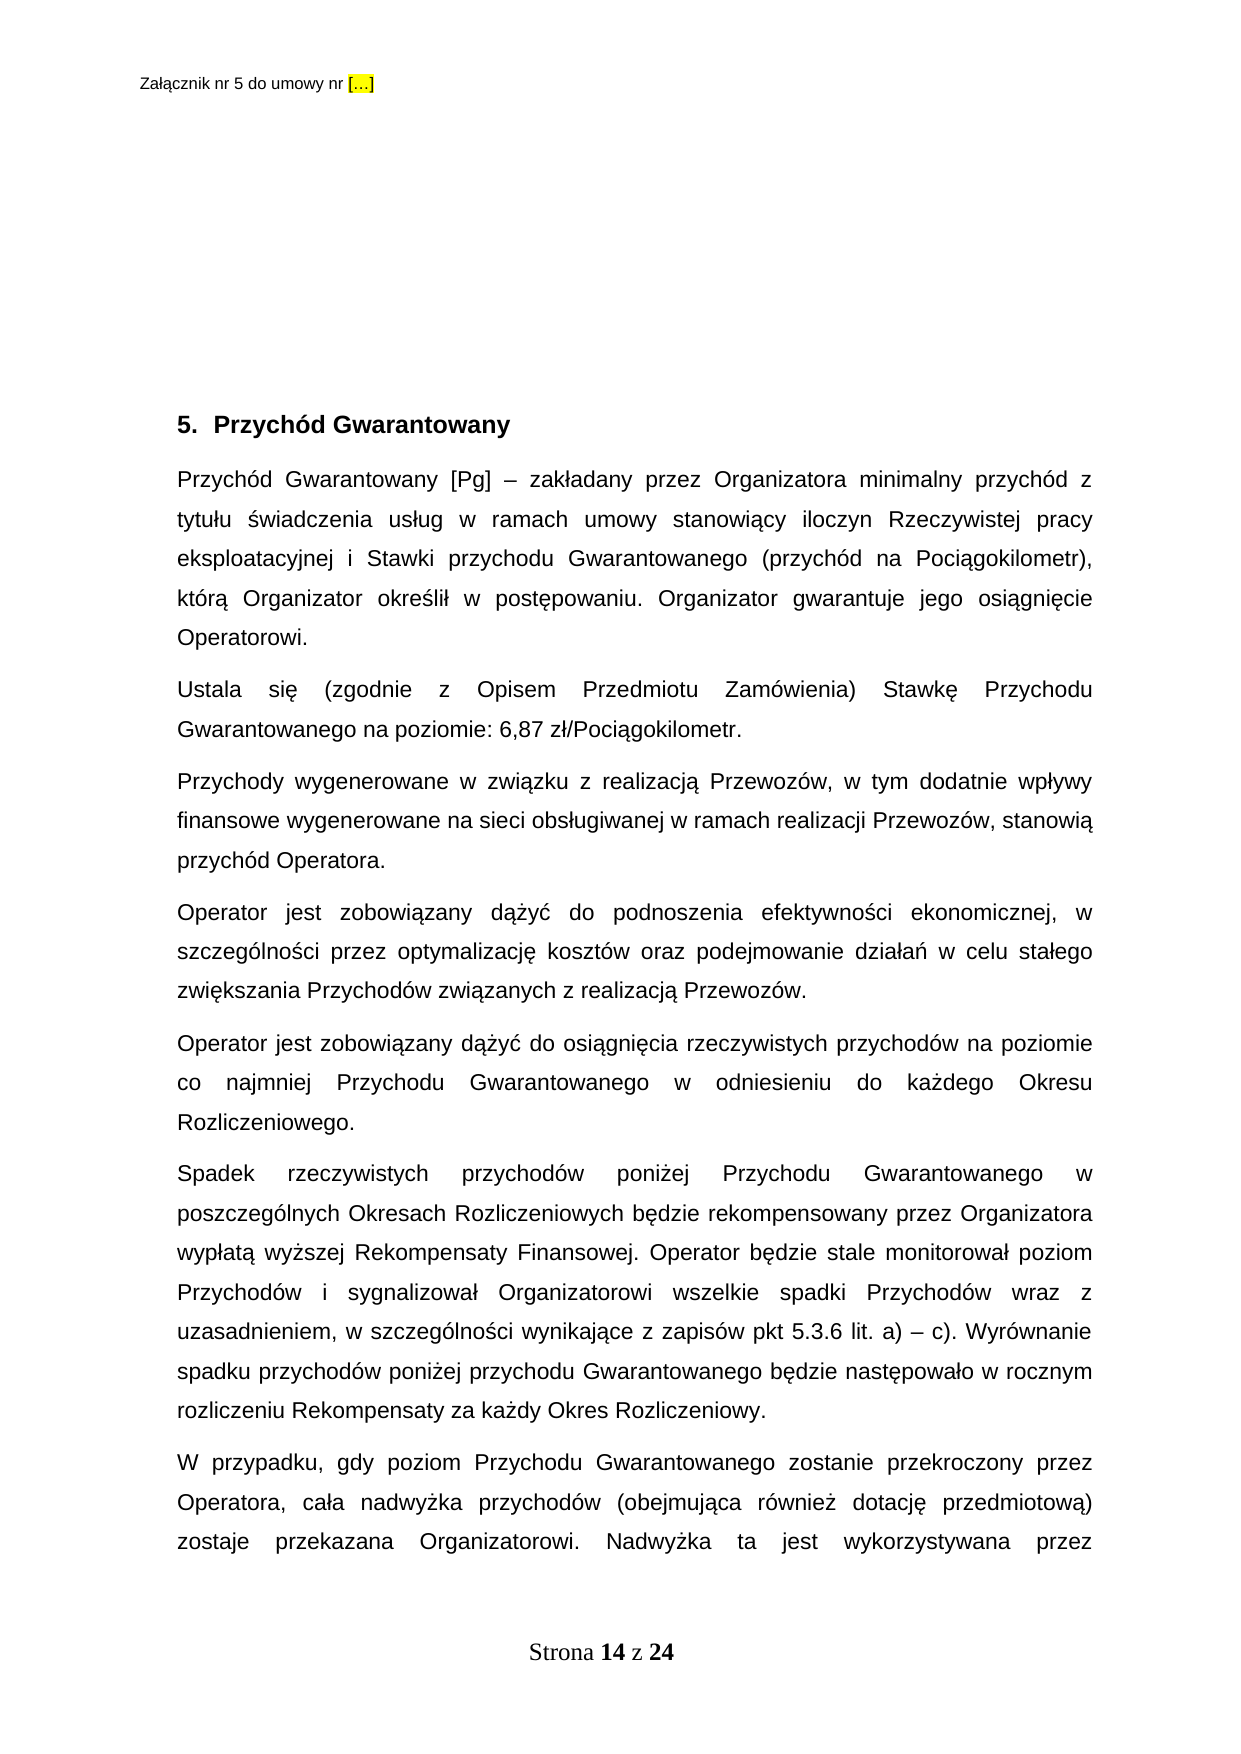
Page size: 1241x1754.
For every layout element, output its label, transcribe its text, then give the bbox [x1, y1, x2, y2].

text Operator jest zobowiązany dążyć do osiągnięcia rzeczywistych przychodów na poziomie co najmniej Przychodu Gwarantowanego w odniesieniu do każdego Okresu Rozliczeniowego. [177, 1029, 1093, 1135]
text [177, 1449, 1093, 1554]
text Przychody wygenerowane w związku z realizacją Przewozów, w tym dodatnie wpływy finansowe wygenerowane na sieci obsługiwanej w ramach realizacji Przewozów, stanowią przychód Operatora. [177, 768, 1093, 873]
text Operator jest zobowiązany dążyć do podnoszenia efektywności ekonomicznej, w szczególności przez optymalizację kosztów oraz podejmowanie działań w celu stałego zwiększania Przychodów związanych z realizacją Przewozów. [177, 898, 1093, 1004]
text Spadek rzeczywistych przychodów poniżej Przychodu Gwarantowanego w poszczególnych Okresach Rozliczeniowych będzie rekompensowany przez Organizatora wypłatą wyższej Rekompensaty Finansowej. Operator będzie stale monitorował poziom Przychodów i sygnalizował Organizatorowi wszelkie spadki Przychodów wraz z uzasadnieniem, w szczególności wynikające z zapisów pkt 5.3.6 lit. a) – c). Wyrównanie spadku przychodów poniżej przychodu Gwarantowanego będzie następowało w rocznym rozliczeniu Rekompensaty za każdy Okres Rozliczeniowy. [177, 1160, 1093, 1424]
text Ustala się (zgodnie z Opisem Przedmiotu Zamówienia) Stawkę Przychodu Gwarantowanego na poziomie: 6,87 zł/Pociągokilometr. [177, 676, 1093, 742]
text Przychód Gwarantowany [Pg] – zakładany przez Organizatora minimalny przychód z tytułu świadczenia usług w ramach umowy stanowiący iloczyn Rzeczywistej pracy eksploatacyjnej i Stawki przychodu Gwarantowanego (przychód na Pociągokilometr), którą Organizator określił w postępowaniu. Organizator gwarantuje jego osiągnięcie Operatorowi. [177, 466, 1093, 651]
subtitle Przychód Gwarantowany [177, 410, 1093, 439]
